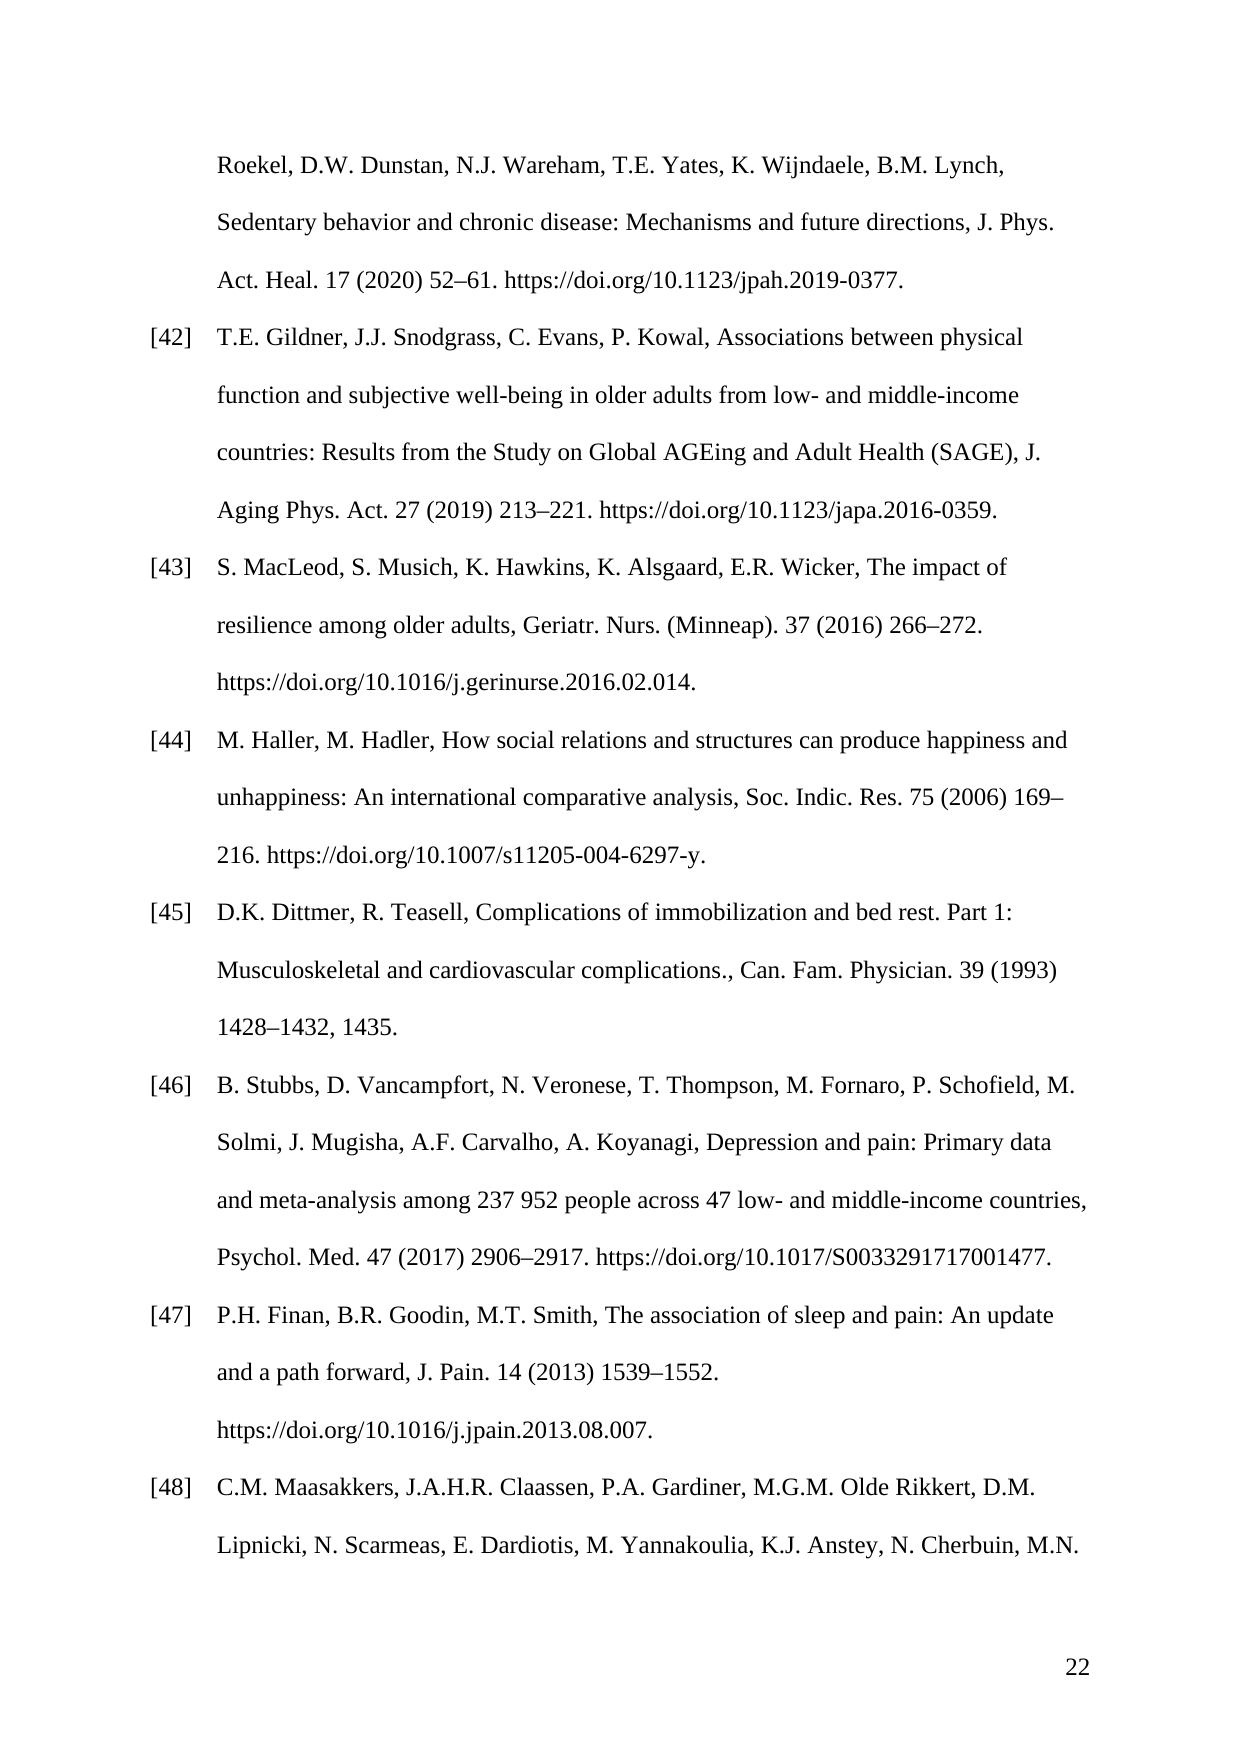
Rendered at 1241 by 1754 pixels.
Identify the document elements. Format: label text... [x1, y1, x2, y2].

text [47] P.H. Finan, B.R. Goodin, M.T. Smith, The association of sleep and pain: An update and a path forward, J. Pain. 14 (2013) 1539–1552. https://doi.org/10.1016/j.jpain.2013.08.007. [150, 1300, 1090, 1444]
text [45] D.K. Dittmer, R. Teasell, Complications of immobilization and bed rest. Part 1: Musculoskeletal and cardiovascular complications., Can. Fam. Physician. 39 (1993) 1428–1432, 1435. [150, 897, 1090, 1041]
text [42] T.E. Gildner, J.J. Snodgrass, C. Evans, P. Kowal, Associations between physical function and subjective well-being in older adults from low- and middle-income countries: Results from the Study on Global AGEing and Adult Health (SAGE), J. Aging Phys. Act. 27 (2019) 213–221. https://doi.org/10.1123/japa.2016-0359. [150, 322, 1090, 524]
text [44] M. Haller, M. Hadler, How social relations and structures can produce happiness and unhappiness: An international comparative analysis, Soc. Indic. Res. 75 (2006) 169–216. https://doi.org/10.1007/s11205-004-6297-y. [150, 725, 1090, 869]
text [150, 150, 1090, 294]
text [46] B. Stubbs, D. Vancampfort, N. Veronese, T. Thompson, M. Fornaro, P. Schofield, M. Solmi, J. Mugisha, A.F. Carvalho, A. Koyanagi, Depression and pain: Primary data and meta-analysis among 237 952 people across 47 low- and middle-income countries, Psychol. Med. 47 (2017) 2906–2917. https://doi.org/10.1017/S0033291717001477. [150, 1070, 1090, 1271]
text [43] S. MacLeod, S. Musich, K. Hawkins, K. Alsgaard, E.R. Wicker, The impact of resilience among older adults, Geriatr. Nurs. (Minneap). 37 (2016) 266–272. https://doi.org/10.1016/j.gerinurse.2016.02.014. [150, 552, 1090, 696]
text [150, 1472, 1090, 1559]
